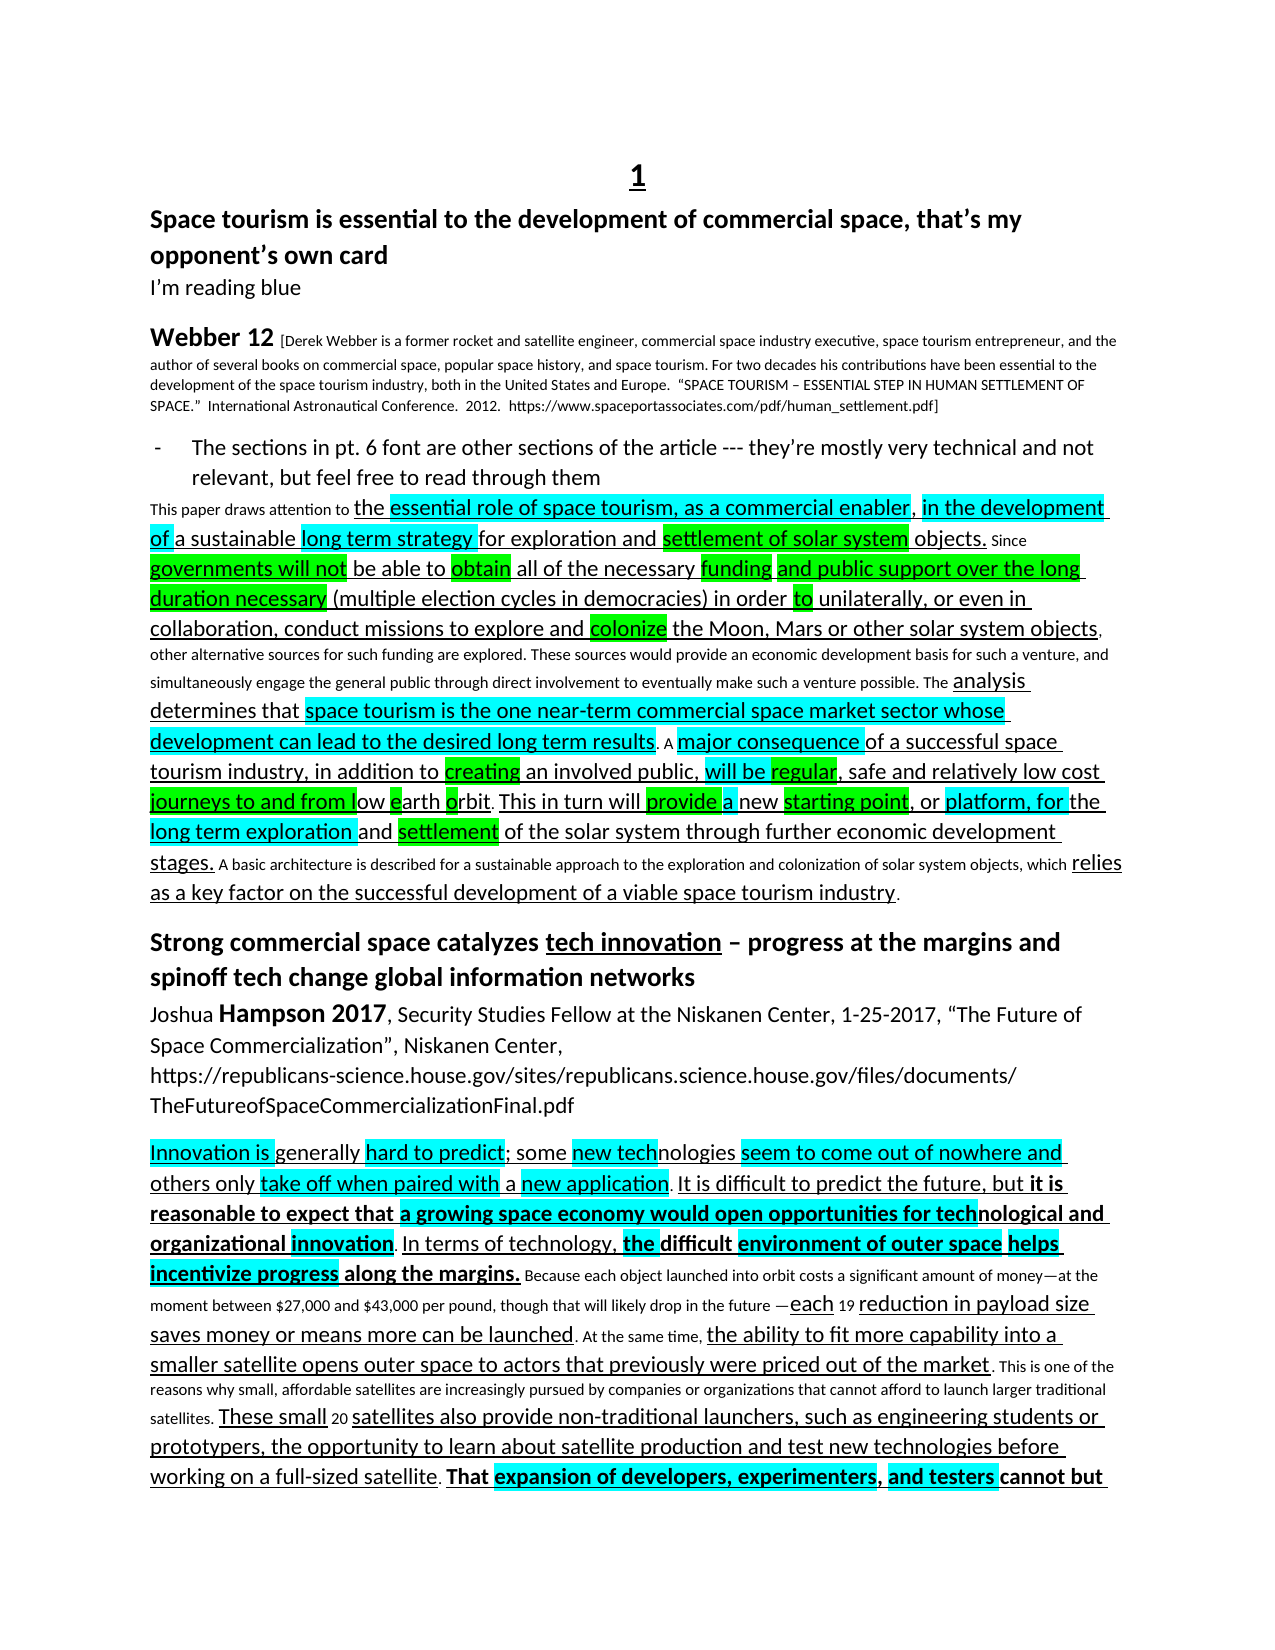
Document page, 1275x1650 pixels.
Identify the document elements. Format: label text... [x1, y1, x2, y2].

subtitle Strong commercial space catalyzes tech innovation – progress at the margins and spinoff tech change global information networks [150, 925, 1125, 993]
text This paper draws attention to the essential role of space tourism, as a commercial enabler, in the development of a sustainable long term strategy for exploration and settlement of solar system objects. Since governments will not be able to obtain all of the necessary funding and public support over the long duration necessary (multiple election cycles in democracies) in order to unilaterally, or even in collaboration, conduct missions to explore and colonize the Moon, Mars or other solar system objects, other alternative sources for such funding are explored. These sources would provide an economic development basis for such a venture, and simultaneously engage the general public through direct involvement to eventually make such a venture possible. The analysis determines that space tourism is the one near-term commercial space market sector whose development can lead to the desired long term results. A major consequence of a successful space tourism industry, in addition to creating an involved public, will be regular, safe and relatively low cost journeys to and from low earth orbit. This in turn will provide a new starting point, or platform, for the long term exploration and settlement of the solar system through further economic development stages. A basic architecture is described for a sustainable approach to the exploration and colonization of solar system objects, which relies as a key factor on the successful development of a viable space tourism industry. [150, 493, 1125, 906]
subtitle 1 [150, 154, 1125, 195]
text I’m reading blue [150, 273, 1125, 302]
text Space tourism is essential to the development of commercial space, that’s my opponent’s own card [150, 202, 1125, 271]
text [150, 1138, 1125, 1491]
list The sections in pt. 6 font are other sections of the article --- they’re mostly very technical and not relevant, but feel free to read through them [154, 433, 1125, 491]
text Webber 12 [Derek Webber is a former rocket and satellite engineer, commercial space industry executive, space tourism entrepreneur, and the author of several books on commercial space, popular space history, and space tourism. For two decades his contributions have been essential to the development of the space tourism industry, both in the United States and Europe. “SPACE TOURISM – ESSENTIAL STEP IN HUMAN SETTLEMENT OF SPACE.” International Astronautical Conference. 2012. https://www.spaceportassociates.com/pdf/human_settlement.pdf] [150, 320, 1125, 415]
text Joshua Hampson 2017, Security Studies Fellow at the Niskanen Center, 1-25-2017, “The Future of Space Commercialization”, Niskanen Center, https://republicans-science.house.gov/sites/republicans.science.house.gov/files/documents/TheFutureofSpaceCommercializationFinal.pdf [150, 996, 1125, 1120]
